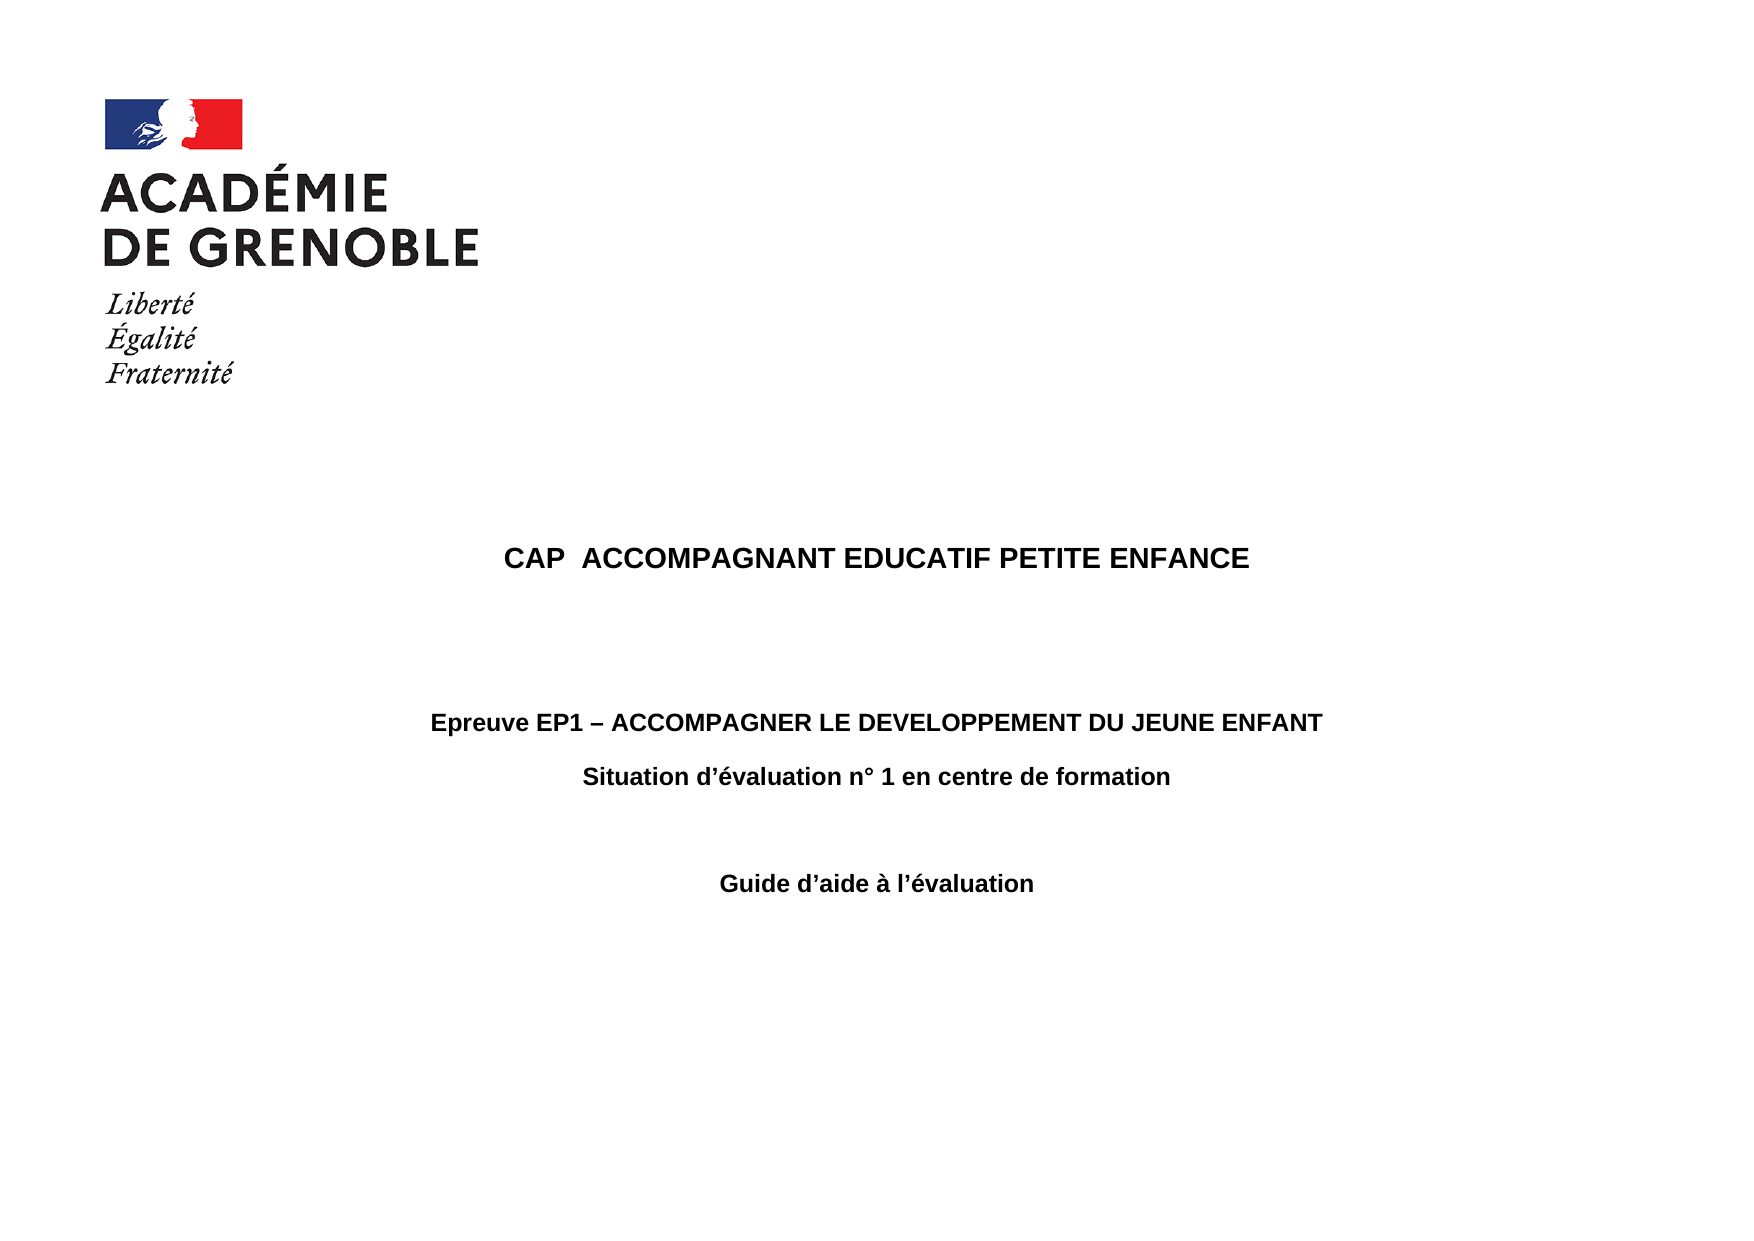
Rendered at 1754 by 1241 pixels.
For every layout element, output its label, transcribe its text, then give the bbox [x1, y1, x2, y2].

text Guide d’aide à l’évaluation [75, 869, 1679, 898]
text Situation d’évaluation n° 1 en centre de formation [75, 762, 1679, 790]
text CAP ACCOMPAGNANT EDUCATIF PETITE ENFANCE [75, 541, 1679, 574]
text Epreuve EP1 – ACCOMPAGNER LE DEVELOPPEMENT DU JEUNE ENFANT [75, 708, 1679, 736]
picture [75, 75, 502, 408]
